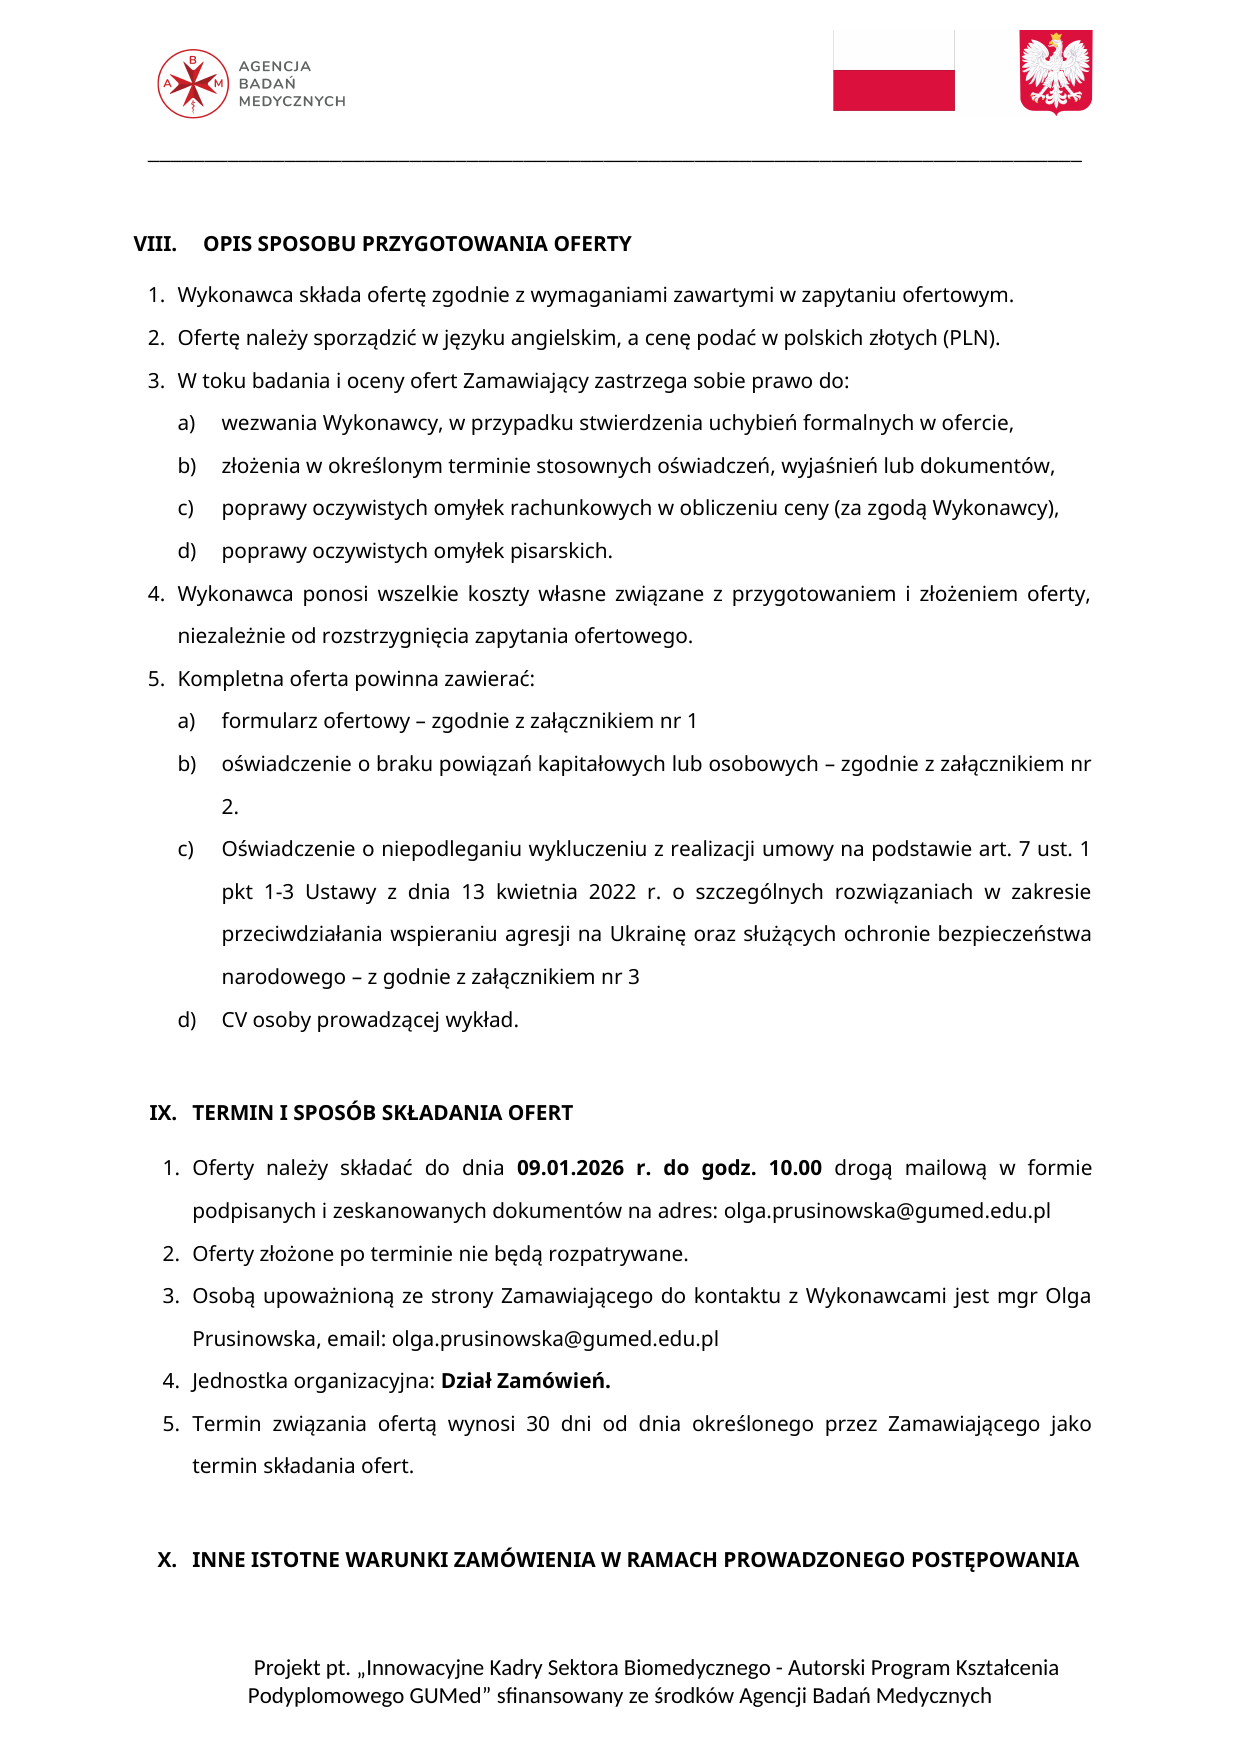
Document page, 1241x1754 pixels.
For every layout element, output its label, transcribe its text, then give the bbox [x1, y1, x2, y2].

text INNE ISTOTNE WARUNKI ZAMÓWIENIA W RAMACH PROWADZONEGO POSTĘPOWANIA [177, 1545, 1093, 1574]
list W toku badania i oceny ofert Zamawiający zastrzega sobie prawo do: [148, 366, 1093, 394]
list wezwania Wykonawcy, w przypadku stwierdzenia uchybień formalnych w ofercie, [177, 408, 1093, 437]
list poprawy oczywistych omyłek rachunkowych w obliczeniu ceny (za zgodą Wykonawcy), [177, 493, 1093, 522]
list Oferty należy składać do dnia 09.01.2026 r. do godz. 10.00 drogą mailową w formie podpisanych i zeskanowanych dokumentów na adres: olga.prusinowska@gumed.edu.pl [162, 1153, 1093, 1224]
list Wykonawca składa ofertę zgodnie z wymaganiami zawartymi w zapytaniu ofertowym. [148, 281, 1093, 309]
list Termin związania ofertą wynosi 30 dni od dnia określonego przez Zamawiającego jako termin składania ofert. [162, 1409, 1093, 1480]
picture [147, 29, 353, 138]
text OPIS SPOSOBU PRZYGOTOWANIA OFERTY [177, 229, 1093, 258]
list Jednostka organizacyjna: Dział Zamówień. [162, 1366, 1093, 1395]
list formularz ofertowy – zgodnie z załącznikiem nr 1 [177, 707, 1093, 735]
list poprawy oczywistych omyłek pisarskich. [177, 536, 1093, 564]
list Oferty złożone po terminie nie będą rozpatrywane. [162, 1239, 1093, 1267]
text TERMIN I SPOSÓB SKŁADANIA OFERT [177, 1098, 1093, 1127]
list Wykonawca ponosi wszelkie koszty własne związane z przygotowaniem i złożeniem oferty, niezależnie od rozstrzygnięcia zapytania ofertowego. [148, 579, 1093, 650]
list Kompletna oferta powinna zawierać: [148, 664, 1093, 692]
list Oświadczenie o niepodleganiu wykluczeniu z realizacji umowy na podstawie art. 7 ust. 1 pkt 1-3 Ustawy z dnia 13 kwietnia 2022 r. o szczególnych rozwiązaniach w zakresie przeciwdziałania wspieraniu agresji na Ukrainę oraz służących ochronie bezpieczeństwa narodowego – z godnie z załącznikiem nr 3 [177, 834, 1093, 991]
list oświadczenie o braku powiązań kapitałowych lub osobowych – zgodnie z załącznikiem nr 2. [177, 749, 1093, 820]
list CV osoby prowadzącej wykład. [177, 1005, 1093, 1033]
list Ofertę należy sporządzić w języku angielskim, a cenę podać w polskich złotych (PLN). [148, 323, 1093, 352]
picture [833, 30, 1093, 116]
list złożenia w określonym terminie stosownych oświadczeń, wyjaśnień lub dokumentów, [177, 451, 1093, 479]
list Osobą upoważnioną ze strony Zamawiającego do kontaktu z Wykonawcami jest mgr Olga Prusinowska, email: olga.prusinowska@gumed.edu.pl [162, 1281, 1093, 1352]
